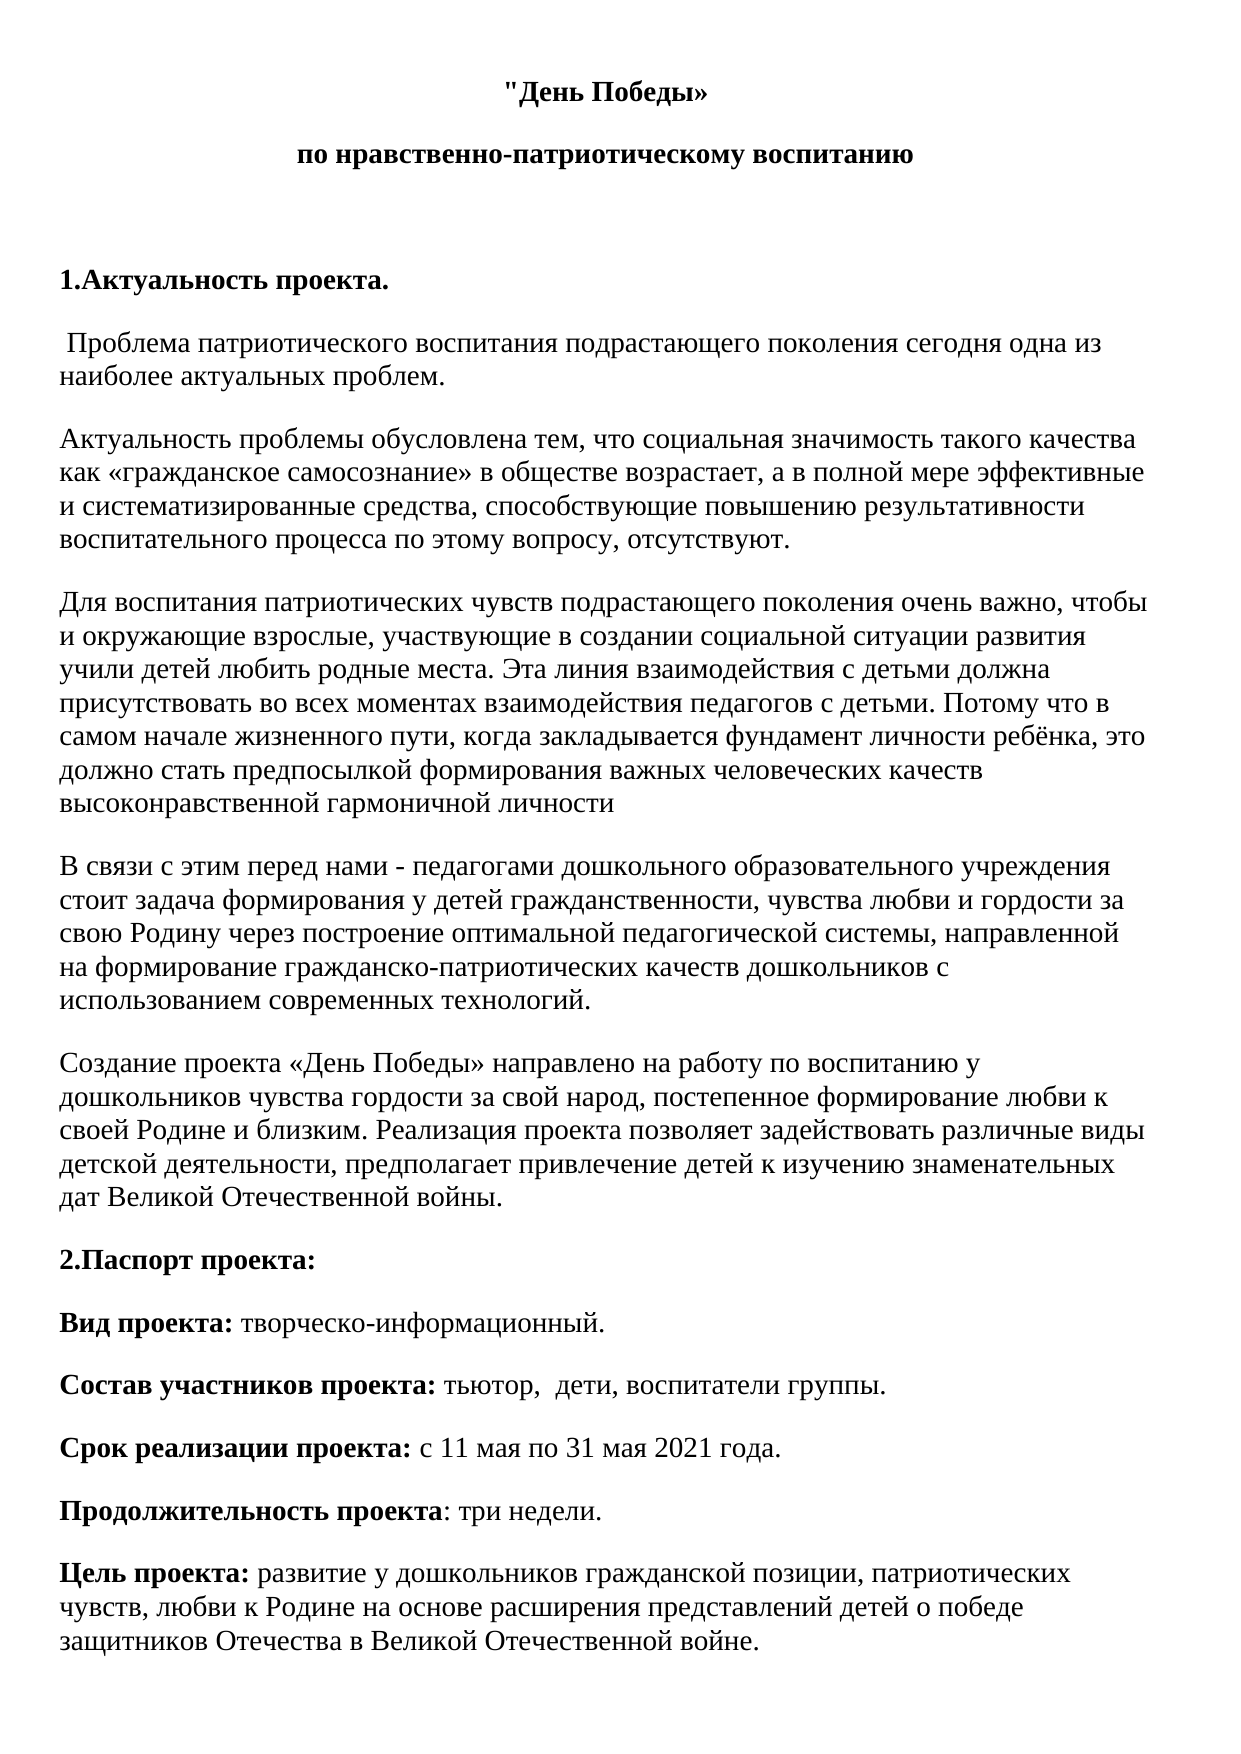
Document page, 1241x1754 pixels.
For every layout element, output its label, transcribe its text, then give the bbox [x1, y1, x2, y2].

text 2.Паспорт проекта: [59, 1242, 1152, 1276]
text по нравственно-патриотическому воспитанию [59, 137, 1152, 170]
text Продолжительность проекта: три недели. [59, 1493, 1152, 1526]
text Срок реализации проекта: с 11 мая по 31 мая 2021 года. [59, 1430, 1152, 1464]
text Проблема патриотического воспитания подрастающего поколения сегодня одна из наиболее актуальных проблем. [59, 325, 1152, 392]
text Вид проекта: творческо-информационный. [59, 1305, 1152, 1338]
text Цель проекта: развитие у дошкольников гражданской позиции, патриотических чувств, любви к Родине на основе расширения представлений детей о победе защитников Отечества в Великой Отечественной войне. [59, 1556, 1152, 1656]
text Для воспитания патриотических чувств подрастающего поколения очень важно, чтобы и окружающие взрослые, участвующие в создании социальной ситуации развития учили детей любить родные места. Эта линия взаимодействия с детьми должна присутствовать во всех моментах взаимодействия педагогов с детьми. Потому что в самом начале жизненного пути, когда закладывается фундамент личности ребёнка, это должно стать предпосылкой формирования важных человеческих качеств высоконравственной гармоничной личности [59, 584, 1152, 819]
text 1.Актуальность проекта. [59, 262, 1152, 296]
text В связи с этим перед нами - педагогами дошкольного образовательного учреждения стоит задача формирования у детей гражданственности, чувства любви и гордости за свою Родину через построение оптимальной педагогической системы, направленной на формирование гражданско-патриотических качеств дошкольников с использованием современных технологий. [59, 848, 1152, 1016]
text Актуальность проблемы обусловлена тем, что социальная значимость такого качества как «гражданское самосознание» в обществе возрастает, а в полной мере эффективные и систематизированные средства, способствующие повышению результативности воспитательного процесса по этому вопросу, отсутствуют. [59, 421, 1152, 555]
text "День Победы» [59, 74, 1152, 107]
text Создание проекта «День Победы» направлено на работу по воспитанию у дошкольников чувства гордости за свой народ, постепенное формирование любви к своей Родине и близким. Реализация проекта позволяет задействовать различные виды детской деятельности, предполагает привлечение детей к изучению знаменательных дат Великой Отечественной войны. [59, 1045, 1152, 1213]
text Состав участников проекта: тьютор, дети, воспитатели группы. [59, 1367, 1152, 1401]
